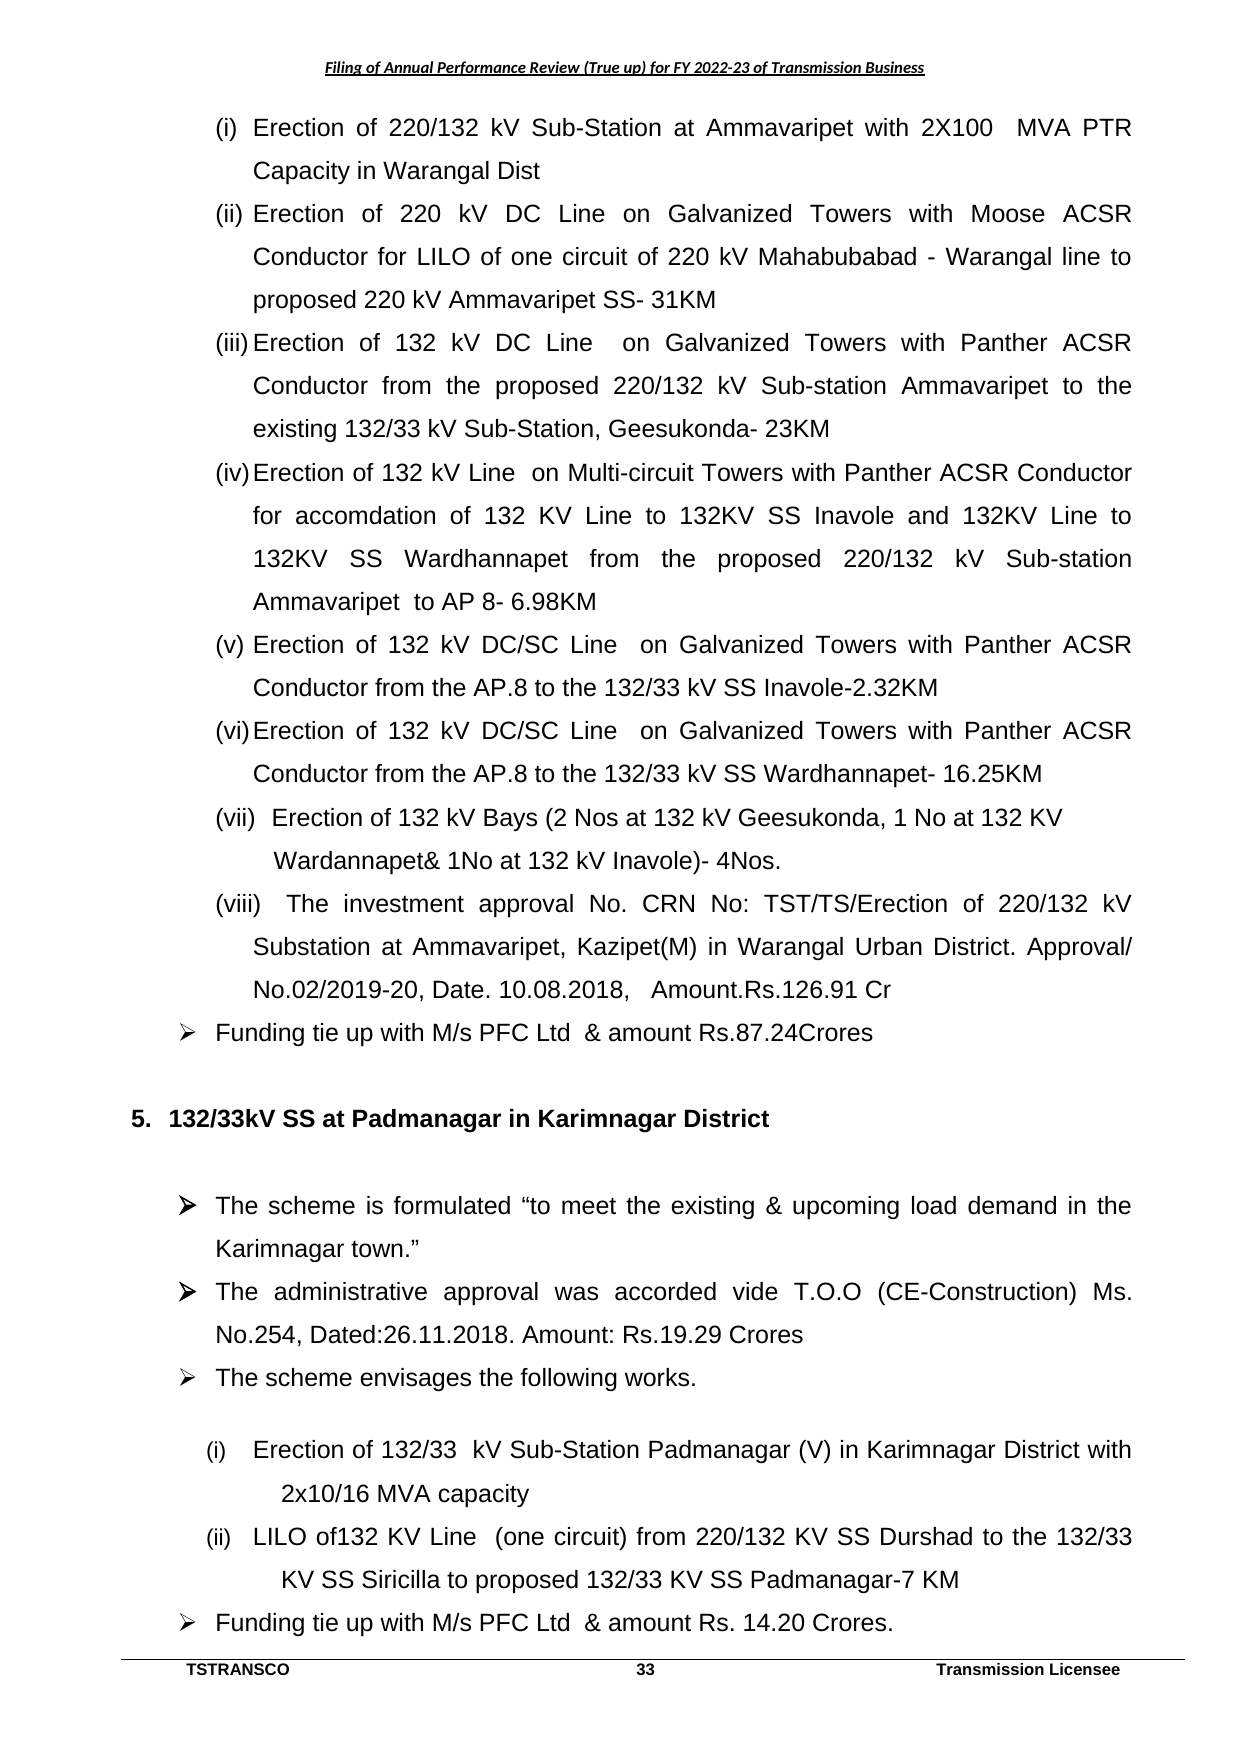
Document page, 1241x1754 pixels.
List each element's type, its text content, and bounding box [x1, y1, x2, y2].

list LILO of132 KV Line (one circuit) from 220/132 KV SS Durshad to the 132/33 KV SS Siricilla to proposed 132/33 KV SS Padmanagar-7 KM [206, 1522, 1134, 1593]
list Wardannapet& 1No at 132 kV Inavole)- 4Nos. [253, 846, 1134, 874]
list Erection of 132 kV Bays (2 Nos at 132 kV Geesukonda, 1 No at 132 KV [215, 802, 1134, 831]
list The administrative approval was accorded vide T.O.O (CE-Construction) Ms. No.254, Dated:26.11.2018. Amount: Rs.19.29 Crores [178, 1277, 1134, 1349]
list Funding tie up with M/s PFC Ltd & amount Rs. 14.20 Crores. [178, 1608, 1134, 1637]
list The scheme is formulated “to meet the existing & upcoming load demand in the Karimnagar town.” [178, 1191, 1134, 1263]
list Erection of 220/132 kV Sub-Station at Ammavaripet with 2X100 MVA PTR Capacity in Warangal Dist [215, 112, 1134, 184]
list The scheme envisages the following works. [178, 1363, 1134, 1392]
list Erection of 132 kV DC Line on Galvanized Towers with Panther ACSR Conductor from the proposed 220/132 kV Sub-station Ammavaripet to the existing 132/33 kV Sub-Station, Geesukonda- 23KM [215, 328, 1134, 443]
list Erection of 220 kV DC Line on Galvanized Towers with Moose ACSR Conductor for LILO of one circuit of 220 kV Mahabubabad - Warangal line to proposed 220 kV Ammavaripet SS- 31KM [215, 199, 1134, 314]
list The investment approval No. CRN No: TST/TS/Erection of 220/132 kV Substation at Ammavaripet, Kazipet(M) in Warangal Urban District. Approval/ No.02/2019-20, Date. 10.08.2018, Amount.Rs.126.91 Cr [215, 889, 1134, 1004]
list Erection of 132 kV DC/SC Line on Galvanized Towers with Panther ACSR Conductor from the AP.8 to the 132/33 kV SS Inavole-2.32KM [215, 630, 1134, 702]
list Erection of 132 kV Line on Multi-circuit Towers with Panther ACSR Conductor for accomdation of 132 KV Line to 132KV SS Inavole and 132KV Line to 132KV SS Wardhannapet from the proposed 220/132 kV Sub-station Ammavaripet to AP 8- 6.98KM [215, 457, 1134, 616]
list Erection of 132 kV DC/SC Line on Galvanized Towers with Panther ACSR Conductor from the AP.8 to the 132/33 kV SS Wardhannapet- 16.25KM [215, 716, 1134, 788]
list Erection of 132/33 kV Sub-Station Padmanagar (V) in Karimnagar District with 2x10/16 MVA capacity [206, 1435, 1134, 1507]
list 132/33kV SS at Padmanagar in Karimnagar District [131, 1104, 1134, 1133]
list Funding tie up with M/s PFC Ltd & amount Rs.87.24Crores [178, 1018, 1134, 1047]
